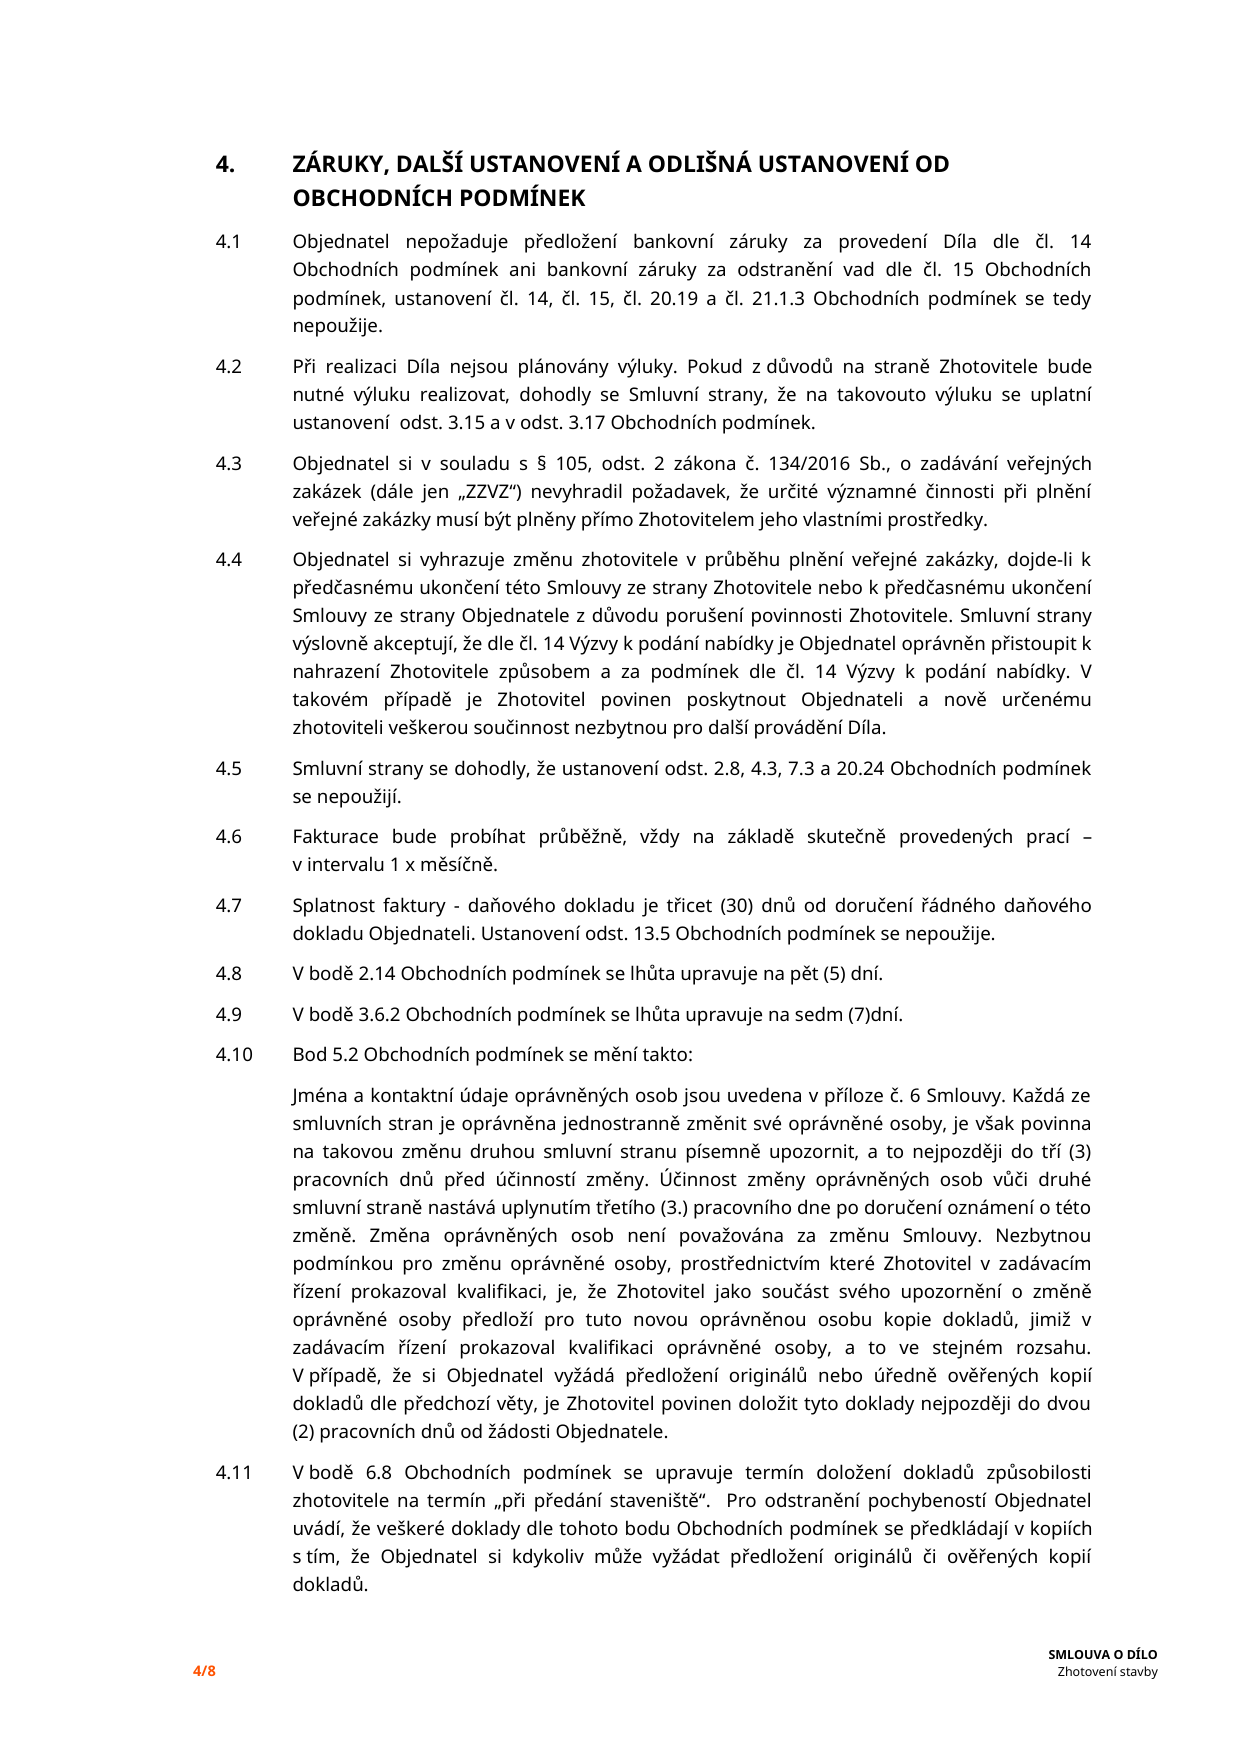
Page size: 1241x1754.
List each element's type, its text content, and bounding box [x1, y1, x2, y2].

text V bodě 3.6.2 Obchodních podmínek se lhůta upravuje na sedm (7)dní. [216, 1001, 1093, 1027]
text Fakturace bude probíhat průběžně, vždy na základě skutečně provedených prací – v intervalu 1 x měsíčně. [216, 824, 1093, 877]
text Smluvní strany se dohodly, že ustanovení odst. 2.8, 4.3, 7.3 a 20.24 Obchodních podmínek se nepoužijí. [216, 755, 1093, 809]
text V bodě 6.8 Obchodních podmínek se upravuje termín doložení dokladů způsobilosti zhotovitele na termín „při předání staveniště“. Pro odstranění pochybeností Objednatel uvádí, že veškeré doklady dle tohoto bodu Obchodních podmínek se předkládají v kopiích s tím, že Objednatel si kdykoliv může vyžádat předložení originálů či ověřených kopií dokladů. [216, 1459, 1093, 1597]
text Jména a kontaktní údaje oprávněných osob jsou uvedena v příloze č. 6 Smlouvy. Každá ze smluvních stran je oprávněna jednostranně změnit své oprávněné osoby, je však povinna na takovou změnu druhou smluvní stranu písemně upozornit, a to nejpozději do tří (3) pracovních dnů před účinností změny. Účinnost změny oprávněných osob vůči druhé smluvní straně nastává uplynutím třetího (3.) pracovního dne po doručení oznámení o této změně. Změna oprávněných osob není považována za změnu Smlouvy. Nezbytnou podmínkou pro změnu oprávněné osoby, prostřednictvím které Zhotovitel v zadávacím řízení prokazoval kvalifikaci, je, že Zhotovitel jako součást svého upozornění o změně oprávněné osoby předloží pro tuto novou oprávněnou osobu kopie dokladů, jimiž v zadávacím řízení prokazoval kvalifikaci oprávněné osoby, a to ve stejném rozsahu. V případě, že si Objednatel vyžádá předložení originálů nebo úředně ověřených kopií dokladů dle předchozí věty, je Zhotovitel povinen doložit tyto doklady nejpozději do dvou (2) pracovních dnů od žádosti Objednatele. [292, 1082, 1093, 1444]
text Objednatel nepožaduje předložení bankovní záruky za provedení Díla dle čl. 14 Obchodních podmínek ani bankovní záruky za odstranění vad dle čl. 15 Obchodních podmínek, ustanovení čl. 14, čl. 15, čl. 20.19 a čl. 21.1.3 Obchodních podmínek se tedy nepoužije. [216, 229, 1093, 338]
text Objednatel si vyhrazuje změnu zhotovitele v průběhu plnění veřejné zakázky, dojde-li k předčasnému ukončení této Smlouvy ze strany Zhotovitele nebo k předčasnému ukončení Smlouvy ze strany Objednatele z důvodu porušení povinnosti Zhotovitele. Smluvní strany výslovně akceptují, že dle čl. 14 Výzvy k podání nabídky je Objednatel oprávněn přistoupit k nahrazení Zhotovitele způsobem a za podmínek dle čl. 14 Výzvy k podání nabídky. V takovém případě je Zhotovitel povinen poskytnout Objednateli a nově určenému zhotoviteli veškerou součinnost nezbytnou pro další provádění Díla. [216, 546, 1093, 740]
text Splatnost faktury - daňového dokladu je třicet (30) dnů od doručení řádného daňového dokladu Objednateli. Ustanovení odst. 13.5 Obchodních podmínek se nepoužije. [216, 892, 1093, 946]
text Při realizaci Díla nejsou plánovány výluky. Pokud z důvodů na straně Zhotovitele bude nutné výluku realizovat, dohodly se Smluvní strany, že na takovouto výluku se uplatní ustanovení odst. 3.15 a v odst. 3.17 Obchodních podmínek. [216, 353, 1093, 435]
text V bodě 2.14 Obchodních podmínek se lhůta upravuje na pět (5) dní. [216, 961, 1093, 986]
text Objednatel si v souladu s § 105, odst. 2 zákona č. 134/2016 Sb., o zadávání veřejných zakázek (dále jen „ZZVZ“) nevyhradil požadavek, že určité významné činnosti při plnění veřejné zakázky musí být plněny přímo Zhotovitelem jeho vlastními prostředky. [216, 450, 1093, 531]
text Bod 5.2 Obchodních podmínek se mění takto: [216, 1042, 1093, 1067]
text ZÁRUKY, DALŠÍ USTANOVENÍ A ODLIŠNÁ USTANOVENÍ OD OBCHODNÍCH PODMÍNEK [216, 147, 1093, 213]
